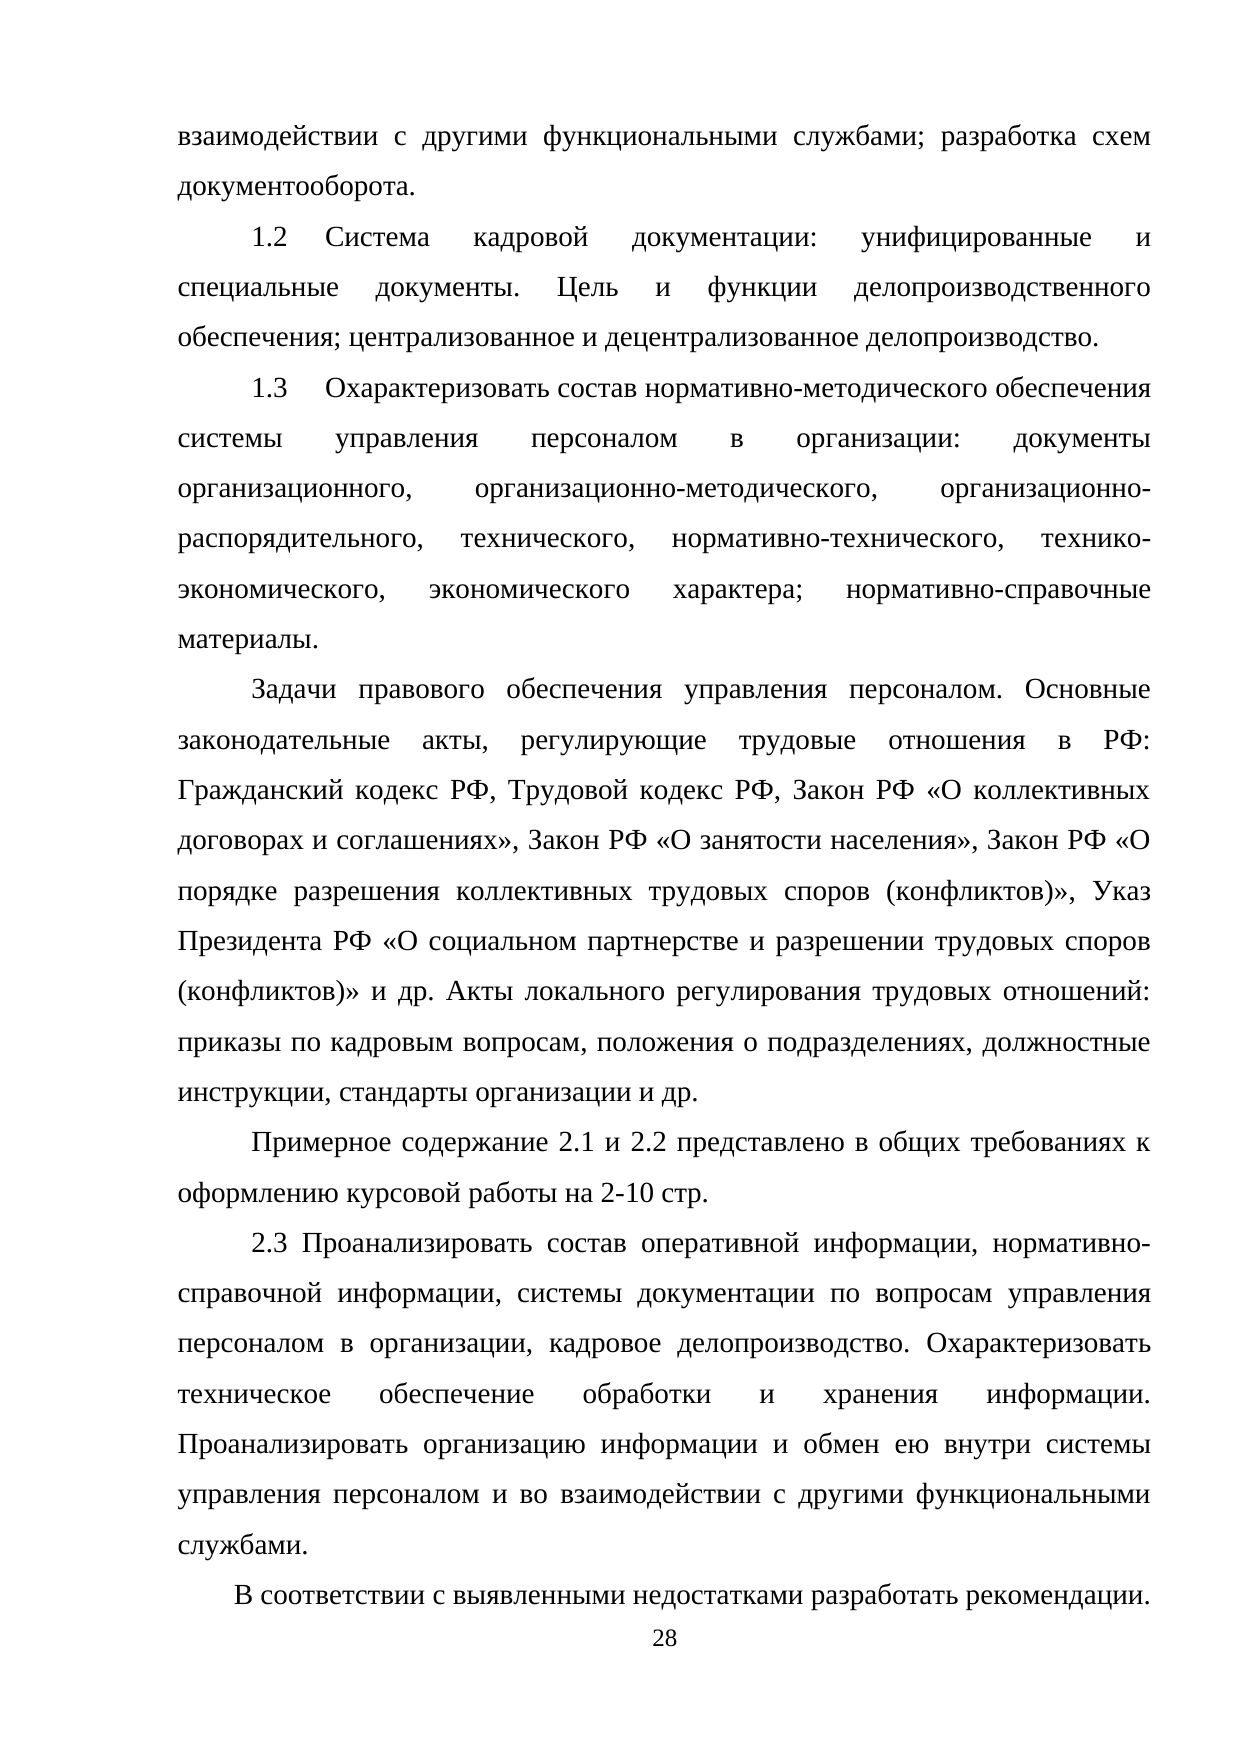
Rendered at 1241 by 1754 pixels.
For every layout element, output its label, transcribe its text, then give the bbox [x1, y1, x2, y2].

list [177, 118, 1152, 202]
text Примерное содержание 2.1 и 2.2 представлено в общих требованиях к оформлению курсовой работы на 2-10 стр. [177, 1124, 1152, 1208]
text В соответствии с выявленными недостатками разработать рекомендации. [177, 1577, 1152, 1611]
text Задачи правового обеспечения управления персоналом. Основные законодательные акты, регулирующие трудовые отношения в РФ: Гражданский кодекс РФ, Трудовой кодекс РФ, Закон РФ «О коллективных договорах и соглашениях», Закон РФ «О занятости населения», Закон РФ «О порядке разрешения коллективных трудовых споров (конфликтов)», Указ Президента РФ «О социальном партнерстве и разрешении трудовых споров (конфликтов)» и др. Акты локального регулирования трудовых отношений: приказы по кадровым вопросам, положения о подразделениях, должностные инструкции, стандарты организации и др. [177, 672, 1152, 1108]
text 2.3 Проанализировать состав оперативной информации, нормативно-справочной информации, системы документации по вопросам управления персоналом в организации, кадровое делопроизводство. Охарактеризовать техническое обеспечение обработки и хранения информации. Проанализировать организацию информации и обмен ею внутри системы управления персоналом и во взаимодействии с другими функциональными службами. [177, 1225, 1152, 1560]
list Система кадровой документации: унифицированные и специальные документы. Цель и функции делопроизводственного обеспечения; централизованное и децентрализованное делопроизводство. [177, 219, 1152, 353]
list Охарактеризовать состав нормативно-методического обеспечения системы управления персоналом в организации: документы организационного, организационно-методического, организационно-распорядительного, технического, нормативно-технического, технико-экономического, экономического характера; нормативно-справочные материалы. [177, 370, 1152, 655]
